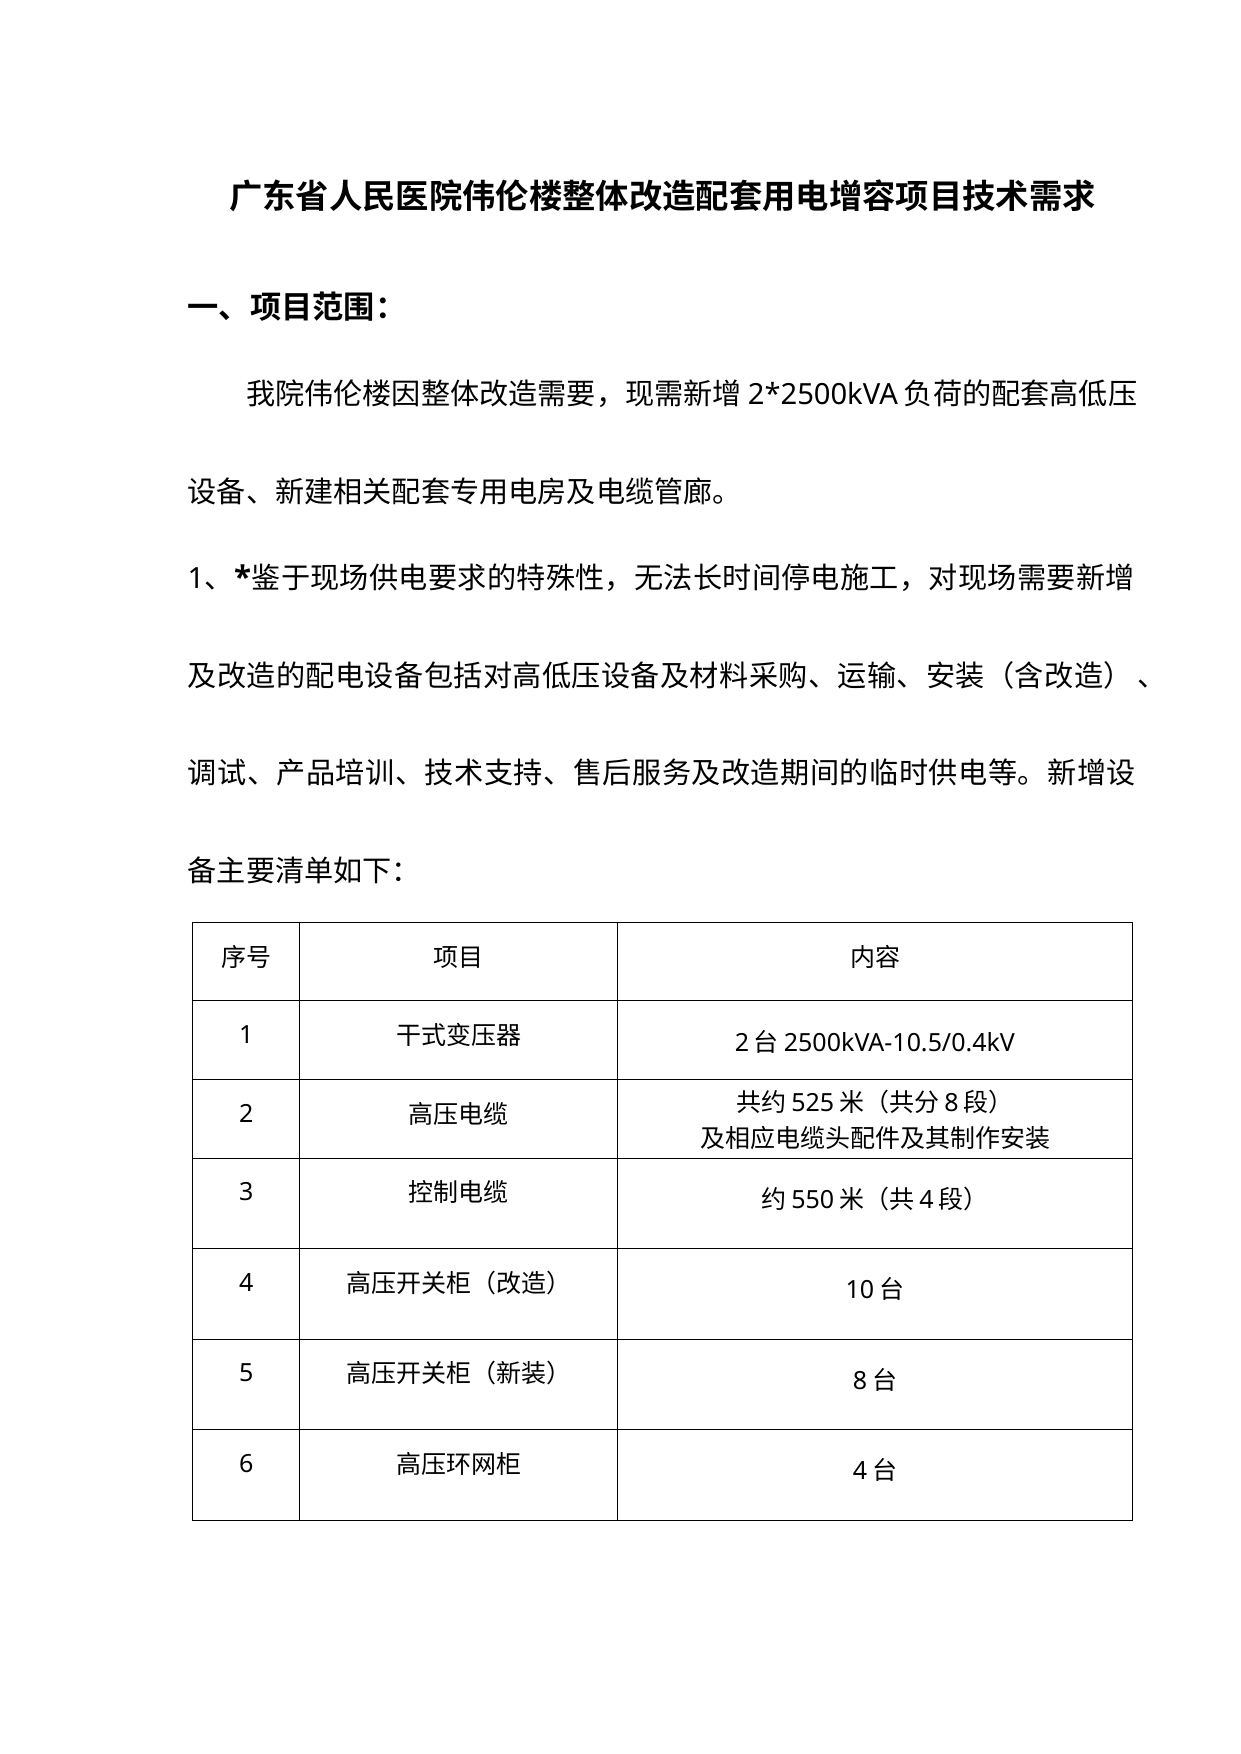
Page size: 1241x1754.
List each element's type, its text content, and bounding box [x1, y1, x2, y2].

table_cell 2台2500kVA-10.5/0.4kV [618, 1001, 1132, 1079]
table_header 内容 [618, 923, 1132, 1000]
table_cell 约550米（共4段） [618, 1159, 1132, 1248]
table_cell 10台 [618, 1249, 1132, 1338]
table_cell 4台 [618, 1430, 1132, 1519]
text 我院伟伦楼因整体改造需要，现需新增2*2500kVA负荷的配套高低压设备、新建相关配套专用电房及电缆管廊。 [187, 359, 1137, 522]
table_cell 3 [193, 1159, 299, 1248]
table_cell 高压开关柜（新装） [300, 1340, 617, 1429]
table_cell 高压环网柜 [300, 1430, 617, 1519]
text 1、*鉴于现场供电要求的特殊性，无法长时间停电施工，对现场需要新增及改造的配电设备包括对高低压设备及材料采购、运输、安装（含改造）、调试、产品培训、技术支持、售后服务及改造期间的临时供电等。新增设备主要清单如下： [187, 543, 1137, 901]
table_cell 高压开关柜（改造） [300, 1249, 617, 1338]
text 广东省人民医院伟伦楼整体改造配套用电增容项目技术需求 [187, 162, 1137, 227]
table_cell 8台 [618, 1340, 1132, 1429]
table_cell 1 [193, 1001, 299, 1079]
table_header 项目 [300, 923, 617, 1000]
table_cell 4 [193, 1249, 299, 1338]
table_cell 6 [193, 1430, 299, 1519]
table_cell 共约525米（共分8段） 及相应电缆头配件及其制作安装 [618, 1080, 1132, 1157]
table_header 序号 [193, 923, 299, 1000]
table_cell 2 [193, 1080, 299, 1157]
table_cell 控制电缆 [300, 1159, 617, 1248]
table_cell 高压电缆 [300, 1080, 617, 1157]
table_cell 干式变压器 [300, 1001, 617, 1079]
table_cell 5 [193, 1340, 299, 1429]
list 项目范围： [187, 272, 1137, 337]
